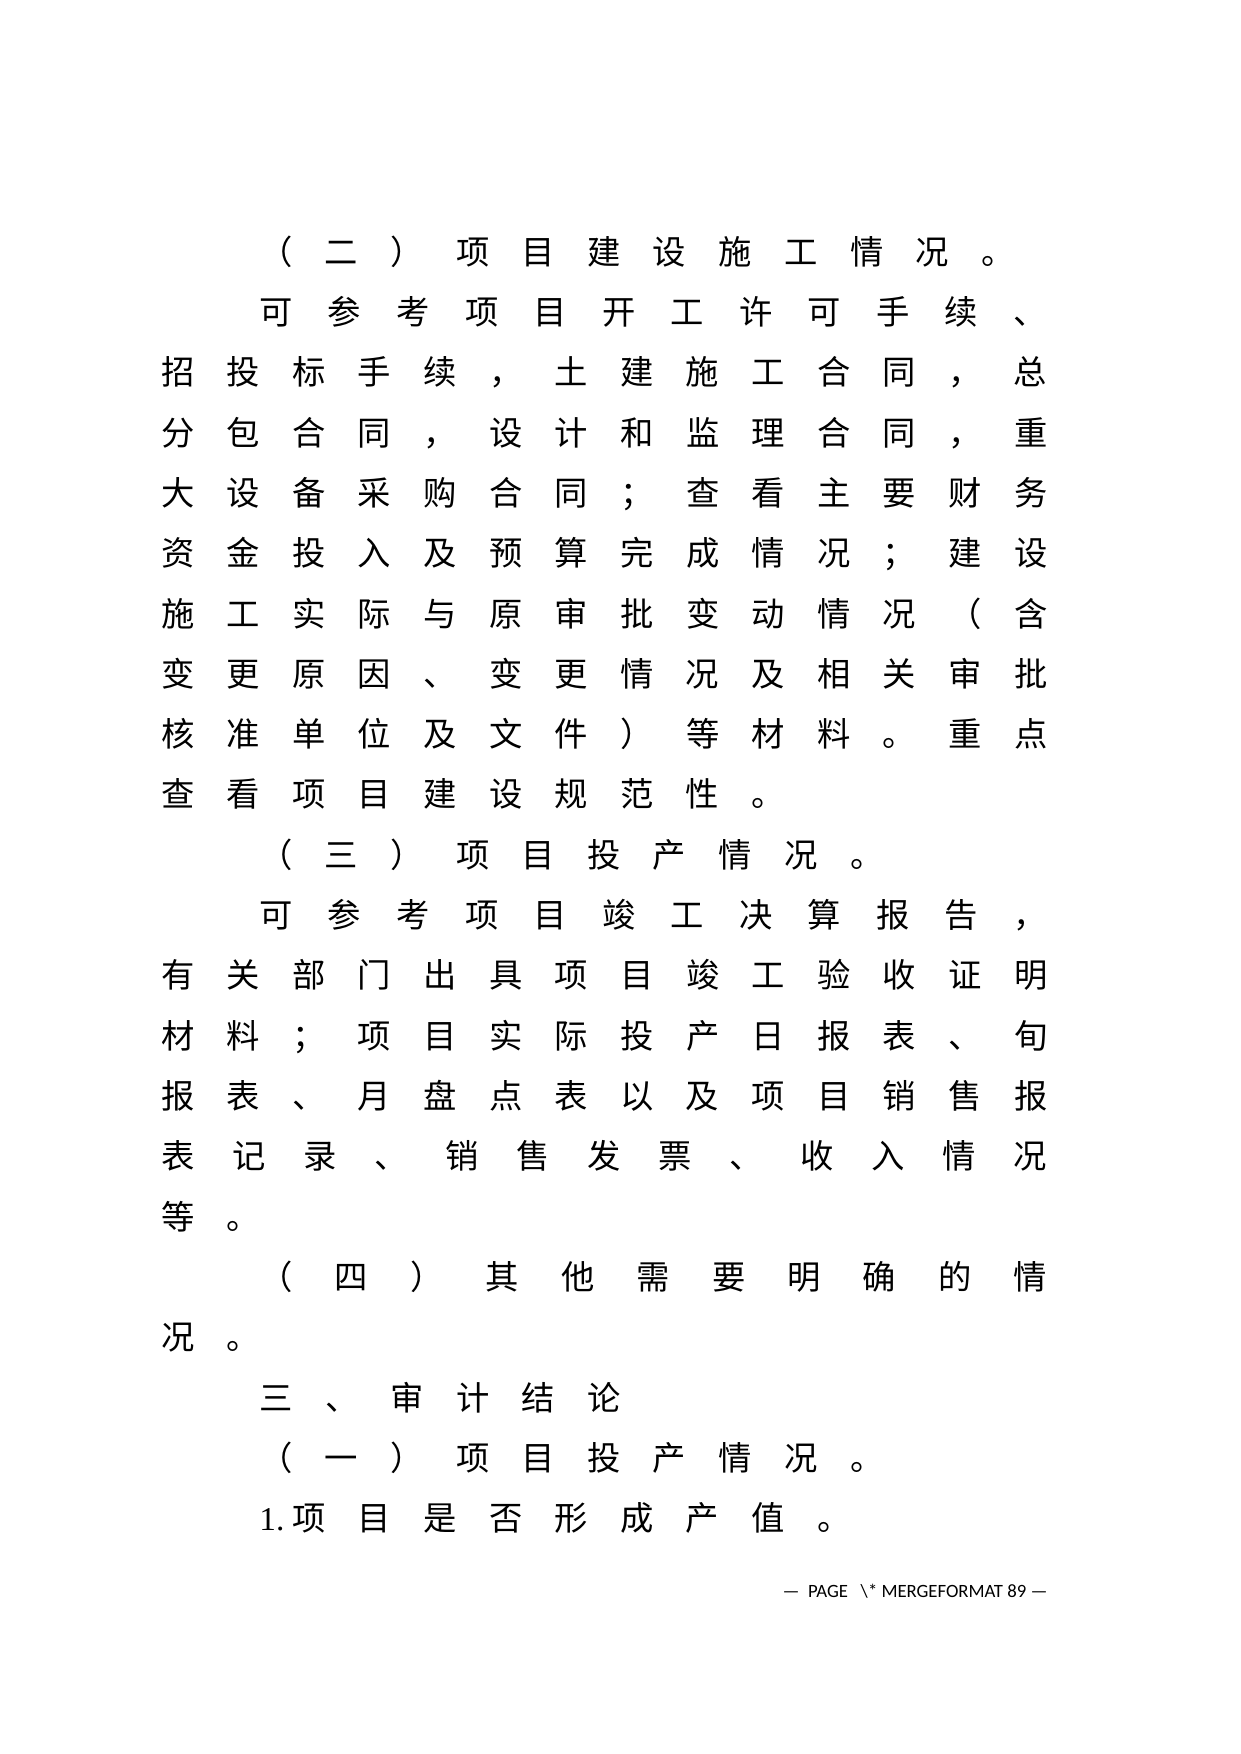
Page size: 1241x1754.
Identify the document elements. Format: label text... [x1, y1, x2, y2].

text （三）项目投产情况。 [161, 822, 1079, 883]
text 三、审计结论 [161, 1365, 1079, 1426]
text 可参考项目竣工决算报告，有关部门出具项目竣工验收证明材料；项目实际投产日报表、旬报表、月盘点表以及项目销售报表记录、销售发票、收入情况等。 [161, 883, 1079, 1245]
text （一）项目投产情况。 [161, 1426, 1079, 1486]
text （四）其他需要明确的情况。 [161, 1245, 1079, 1365]
text （二）项目建设施工情况。 [161, 219, 1079, 280]
text 可参考项目开工许可手续、招投标手续，土建施工合同，总分包合同，设计和监理合同，重大设备采购合同；查看主要财务资金投入及预算完成情况；建设施工实际与原审批变动情况（含变更原因、变更情况及相关审批核准单位及文件）等材料。重点查看项目建设规范性。 [161, 280, 1079, 822]
text 1.项目是否形成产值。 [161, 1486, 1079, 1546]
